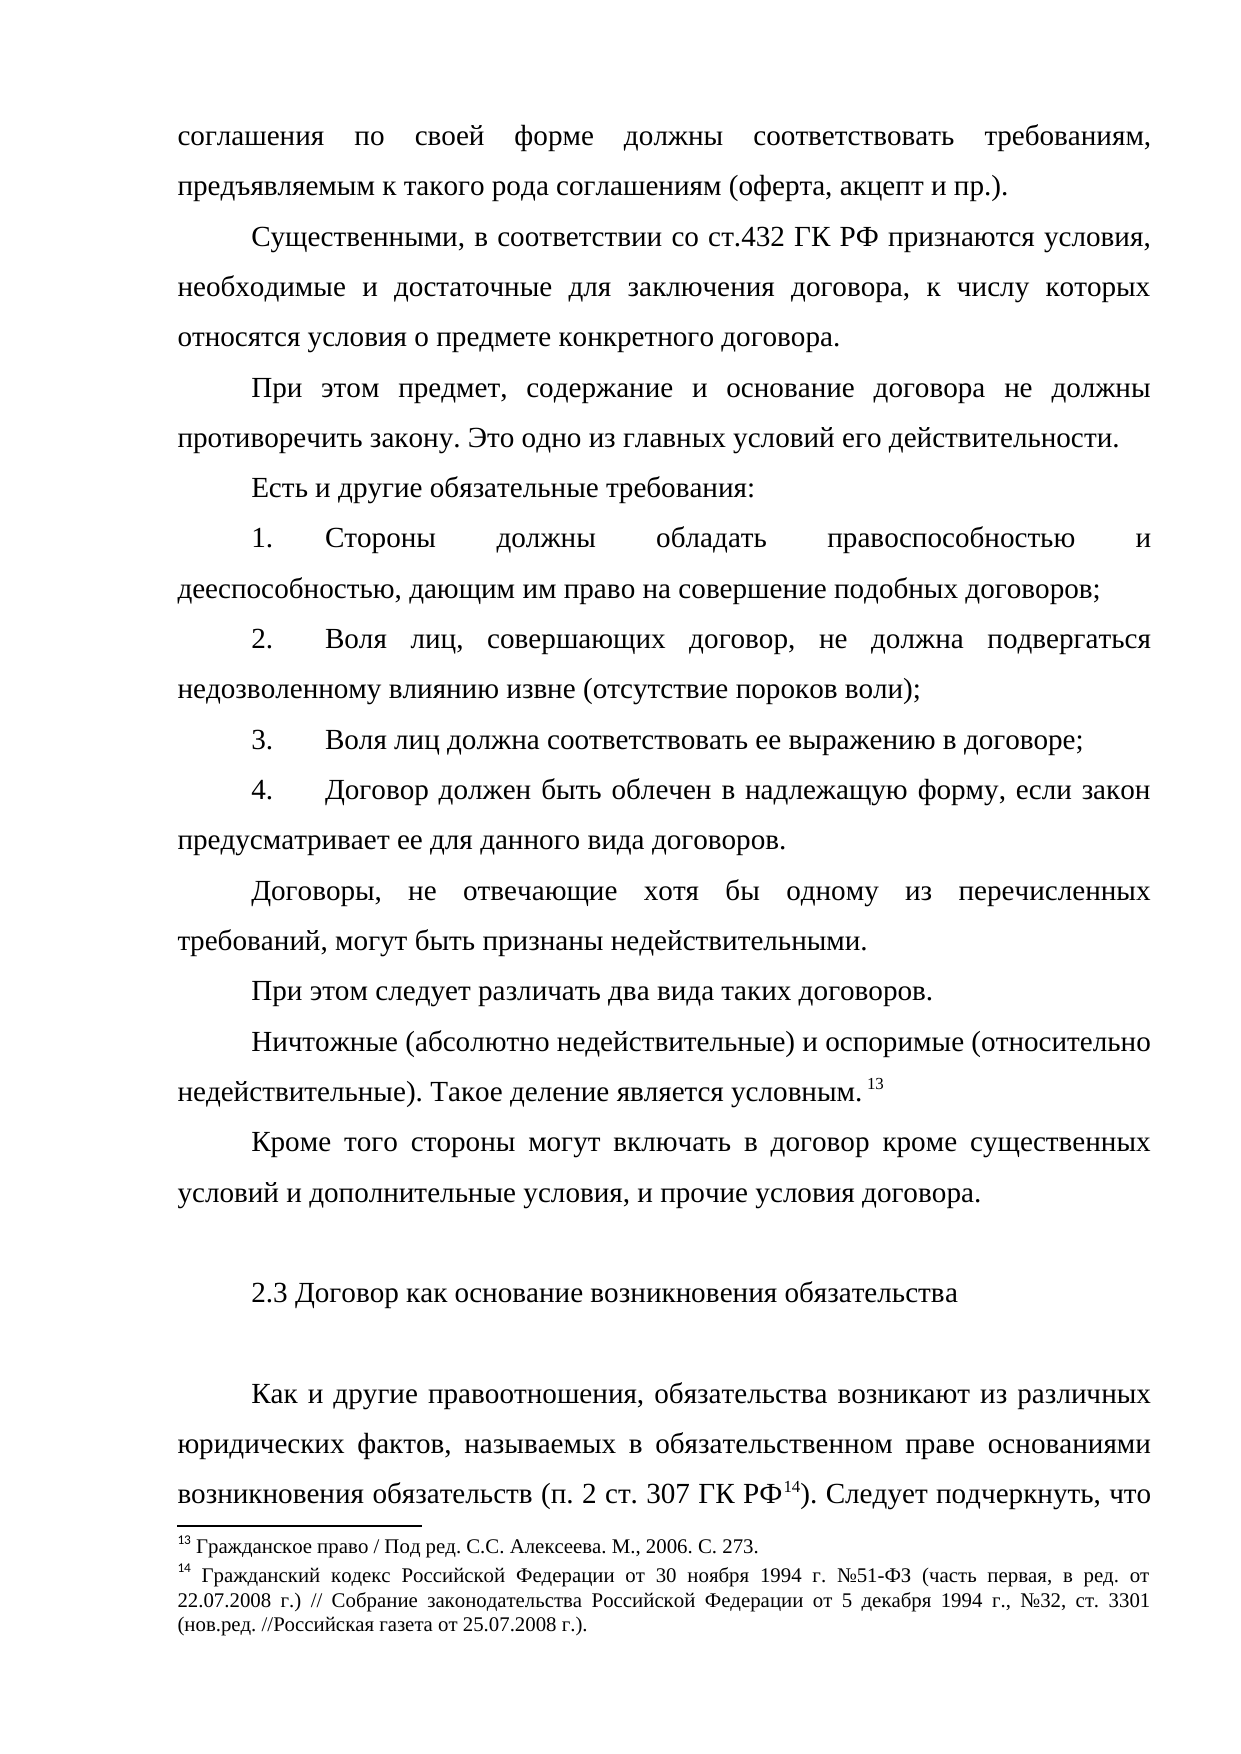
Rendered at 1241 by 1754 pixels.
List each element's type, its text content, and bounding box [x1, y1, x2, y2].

text Существенными, в соответствии со ст.432 ГК РФ признаются условия, необходимые и достаточные для заключения договора, к числу которых относятся условия о предмете конкретного договора. [177, 219, 1152, 353]
list Договор должен быть облечен в надлежащую форму, если закон предусматривает ее для данного вида договоров. [177, 772, 1152, 856]
text Кроме того стороны могут включать в договор кроме существенных условий и дополнительные условия, и прочие условия договора. [177, 1124, 1152, 1208]
text При этом предмет, содержание и основание договора не должны противоречить закону. Это одно из главных условий его действительности. [177, 370, 1152, 453]
list Воля лиц должна соответствовать ее выражению в договоре; [177, 722, 1152, 755]
subtitle 2.3 Договор как основание возникновения обязательства [177, 1275, 1152, 1309]
list Стороны должны обладать правоспособностью и дееспособностью, дающим им право на совершение подобных договоров; [177, 521, 1152, 604]
list Воля лиц, совершающих договор, не должна подвергаться недозволенному влиянию извне (отсутствие пороков воли); [177, 621, 1152, 705]
text Есть и другие обязательные требования: [177, 470, 1152, 504]
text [177, 1376, 1152, 1510]
text Ничтожные (абсолютно недействительные) и оспоримые (относительно недействительные). Такое деление является условным. [177, 1024, 1152, 1108]
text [177, 118, 1152, 202]
text При этом следует различать два вида таких договоров. [177, 973, 1152, 1007]
text Договоры, не отвечающие хотя бы одному из перечисленных требований, могут быть признаны недействительными. [177, 873, 1152, 957]
